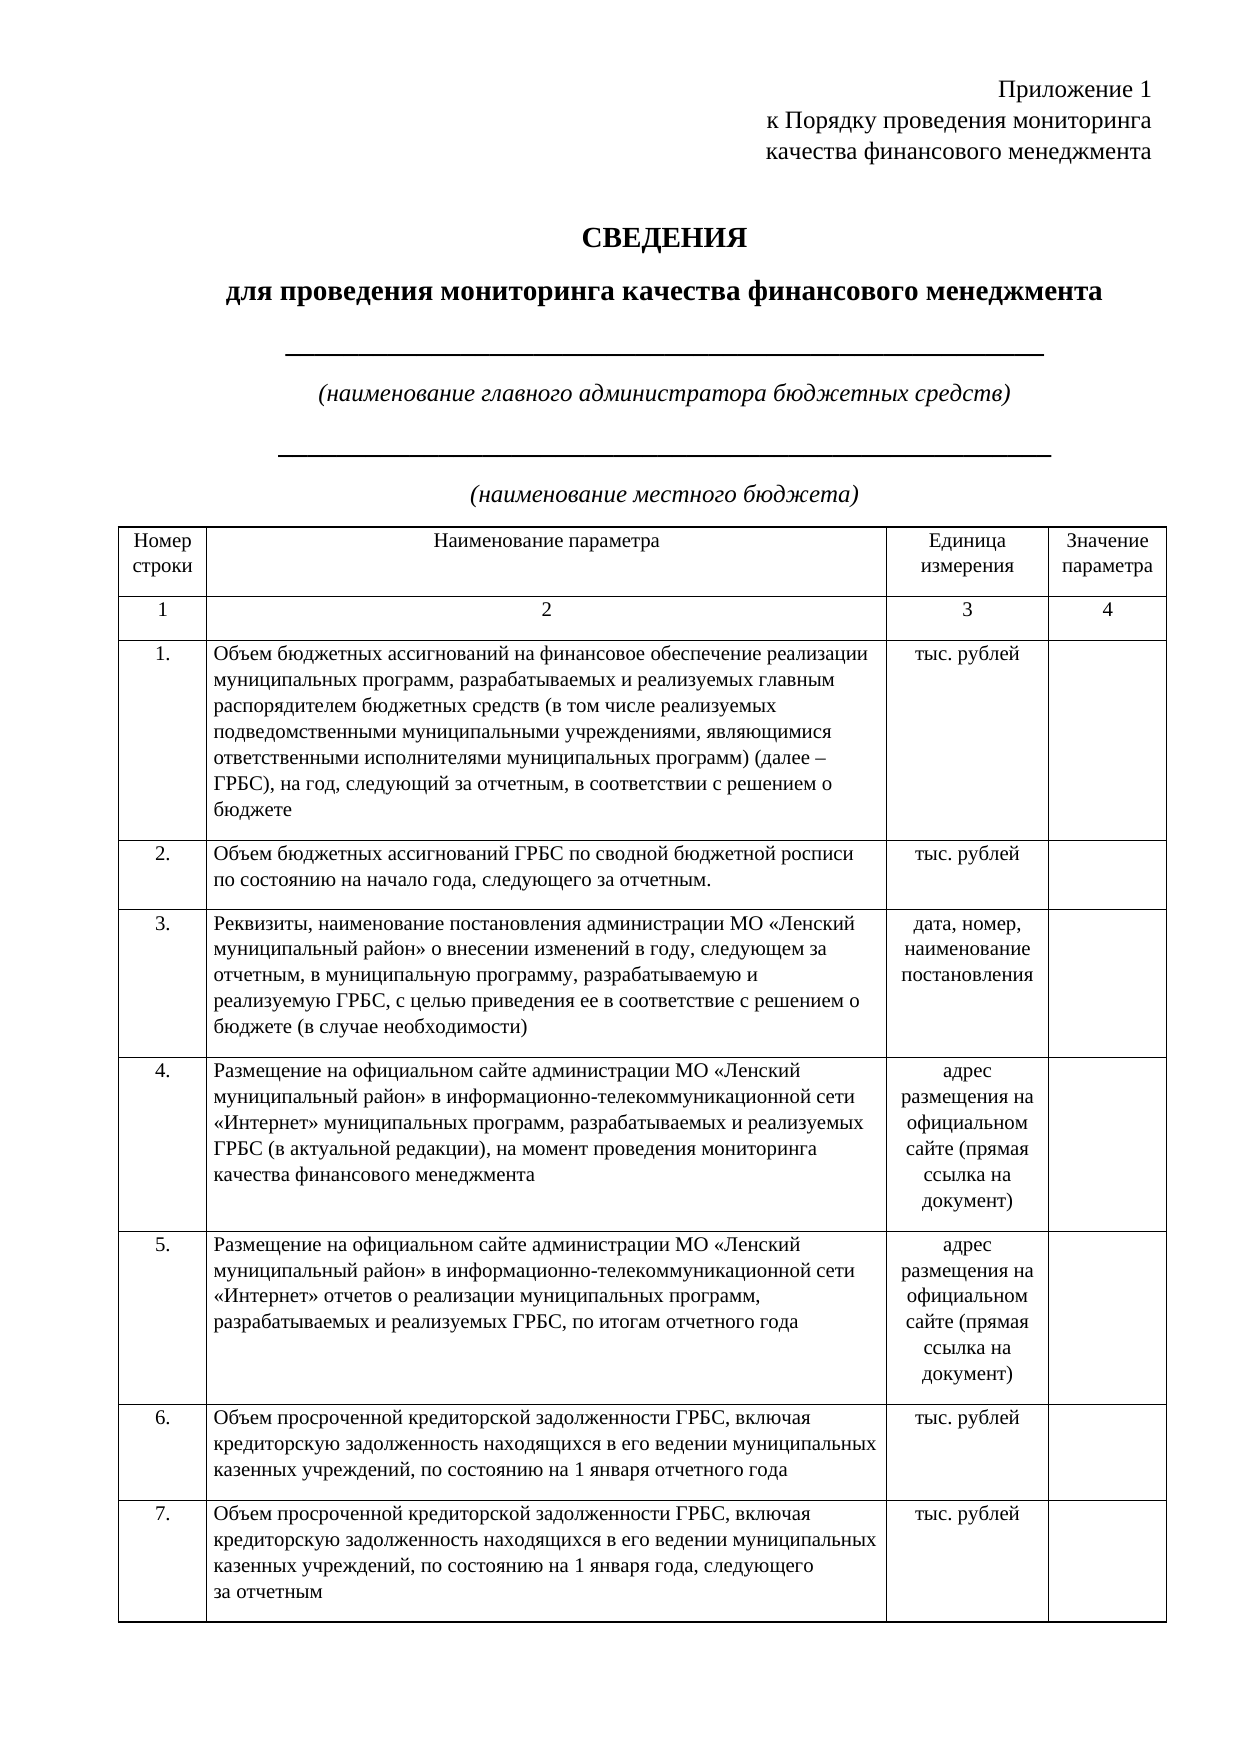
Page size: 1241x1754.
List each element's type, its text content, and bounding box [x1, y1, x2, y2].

text к Порядку проведения мониторинга качества финансового менеджмента [709, 105, 1152, 165]
table_cell тыс. рублей [887, 1501, 1048, 1621]
text СВЕДЕНИЯ [177, 220, 1152, 253]
table_cell 4 [1049, 597, 1166, 640]
table_cell 2 [207, 597, 886, 640]
table_header Наименование параметра [207, 528, 886, 596]
text для проведения мониторинга качества финансового менеджмента [177, 273, 1152, 306]
table_cell Объем просроченной кредиторской задолженности ГРБС, включая кредиторскую задолженность находящихся в его ведении муниципальных казенных учреждений, по состоянию на 1 января года, следующего за отчетным [207, 1501, 886, 1621]
table_cell [1049, 1232, 1166, 1404]
table_cell 1. [119, 641, 206, 839]
table_cell [1049, 1058, 1166, 1231]
table_cell адрес размещения на официальном сайте (прямая ссылка на документ) [887, 1232, 1048, 1404]
table_cell [1049, 1405, 1166, 1500]
table_cell Размещение на официальном сайте администрации МО «Ленский муниципальный район» в информационно-телекоммуникационной сети «Интернет» муниципальных программ, разрабатываемых и реализуемых ГРБС (в актуальной редакции), на момент проведения мониторинга качества финансового менеджмента [207, 1058, 886, 1231]
table_cell Объем бюджетных ассигнований на финансовое обеспечение реализации муниципальных программ, разрабатываемых и реализуемых главным распорядителем бюджетных средств (в том числе реализуемых подведомственными муниципальными учреждениями, являющимися ответственными исполнителями муниципальных программ) (далее – ГРБС), на год, следующий за отчетным, в соответствии с решением о бюджете [207, 641, 886, 839]
table_cell [1049, 1501, 1166, 1621]
table_cell 2. [119, 841, 206, 909]
table_cell [1049, 841, 1166, 909]
table_header Номер строки [119, 528, 206, 596]
text (наименование местного бюджета) [177, 479, 1152, 507]
table_cell дата, номер, наименование постановления [887, 910, 1048, 1057]
text Приложение 1 [709, 74, 1152, 103]
table_cell [1049, 641, 1166, 839]
table_cell 5. [119, 1232, 206, 1404]
table_cell Объем просроченной кредиторской задолженности ГРБС, включая кредиторскую задолженность находящихся в его ведении муниципальных казенных учреждений, по состоянию на 1 января отчетного года [207, 1405, 886, 1500]
table_cell Размещение на официальном сайте администрации МО «Ленский муниципальный район» в информационно-телекоммуникационной сети «Интернет» отчетов о реализации муниципальных программ, разрабатываемых и реализуемых ГРБС, по итогам отчетного года [207, 1232, 886, 1404]
table_header Единица измерения [887, 528, 1048, 596]
text (наименование главного администратора бюджетных средств) [177, 378, 1152, 407]
text _____________________________________________________ [177, 426, 1152, 459]
table_cell 6. [119, 1405, 206, 1500]
table_cell 3 [887, 597, 1048, 640]
table_cell Объем бюджетных ассигнований ГРБС по сводной бюджетной росписи по состоянию на начало года, следующего за отчетным. [207, 841, 886, 909]
table_cell Реквизиты, наименование постановления администрации МО «Ленский муниципальный район» о внесении изменений в году, следующем за отчетным, в муниципальную программу, разрабатываемую и реализуемую ГРБС, с целью приведения ее в соответствие с решением о бюджете (в случае необходимости) [207, 910, 886, 1057]
table_cell 4. [119, 1058, 206, 1231]
table_cell [1049, 910, 1166, 1057]
table_cell тыс. рублей [887, 641, 1048, 839]
table_header Значение параметра [1049, 528, 1166, 596]
table_cell тыс. рублей [887, 841, 1048, 909]
table_cell адрес размещения на официальном сайте (прямая ссылка на документ) [887, 1058, 1048, 1231]
text ____________________________________________________ [177, 325, 1152, 359]
table_cell 3. [119, 910, 206, 1057]
table_cell 7. [119, 1501, 206, 1621]
table_cell 1 [119, 597, 206, 640]
table_cell тыс. рублей [887, 1405, 1048, 1500]
